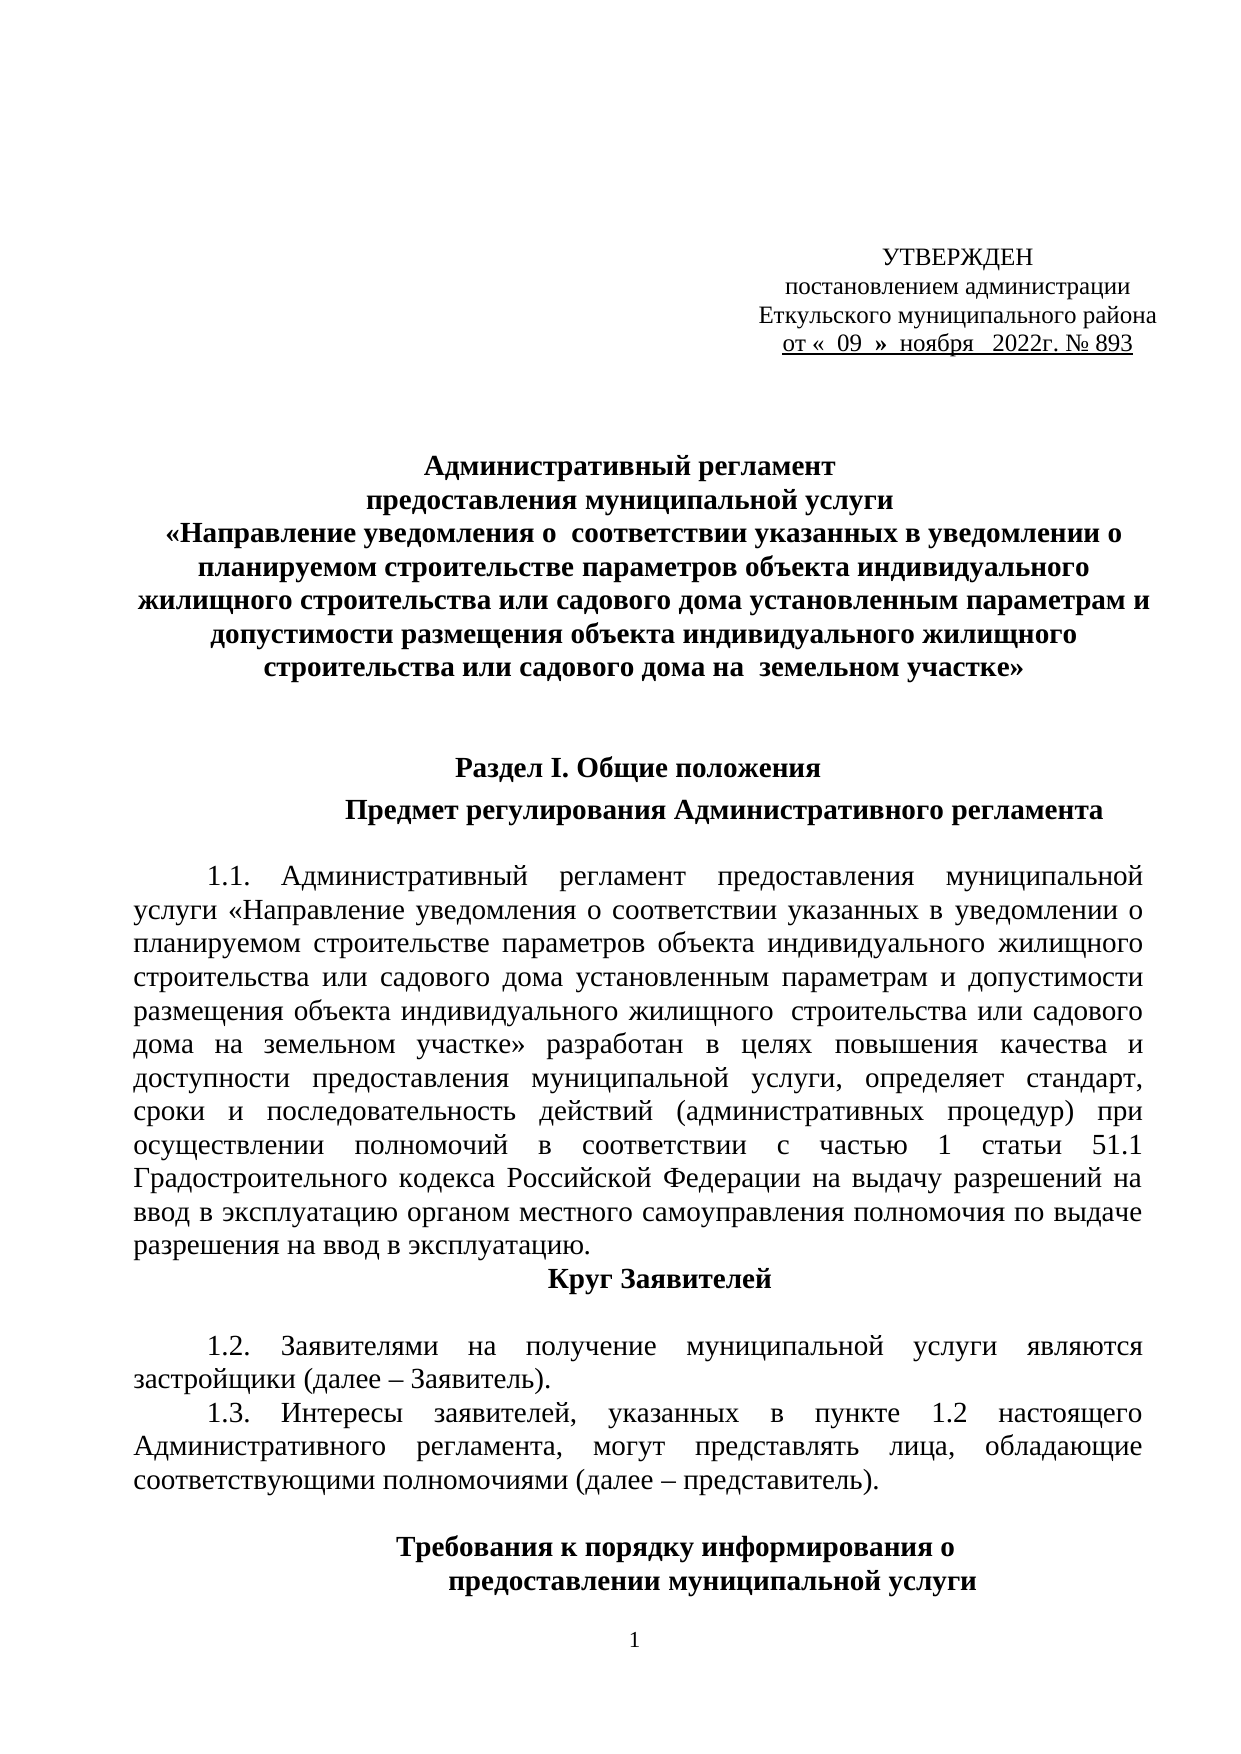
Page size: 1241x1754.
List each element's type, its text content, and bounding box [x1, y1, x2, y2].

table_header УТВЕРЖДЕН постановлением администрации Еткульского муниципального района от « 09 » ноября 2022г. № 893 [737, 242, 1178, 386]
subtitle «Направление уведомления о соответствии указанных в уведомлении о планируемом строительстве параметров объекта индивидуального жилищного строительства или садового дома установленным параметрам и допустимости размещения объекта индивидуального жилищного строительства или садового дома на земельном участке» [132, 515, 1156, 683]
text Предмет регулирования Административного регламента [345, 792, 1166, 826]
list Интересы заявителей, указанных в пункте 1.2 настоящего Административного регламента, могут представлять лица, обладающие соответствующими полномочиями (далее – представитель). [133, 1395, 1142, 1495]
subtitle Административный регламент [161, 448, 1098, 482]
subtitle Раздел I. Общие положения [133, 751, 1142, 784]
list Заявителями на получение муниципальной услуги являются застройщики (далее – Заявитель). [133, 1328, 1143, 1395]
subtitle Круг Заявителей [177, 1261, 1142, 1294]
list Административный регламент предоставления муниципальной услуги «Направление уведомления о соответствии указанных в уведомлении о планируемом строительстве параметров объекта индивидуального жилищного строительства или садового дома установленным параметрам и допустимости размещения объекта индивидуального жилищного строительства или садового дома на земельном участке» разработан в целях повышения качества и доступности предоставления муниципальной услуги, определяет стандарт, сроки и последовательность действий (административных процедур) при осуществлении полномочий в соответствии с частью 1 статьи 51.1 Градостроительного кодекса Российской Федерации на выдачу разрешений на ввод в эксплуатацию органом местного самоуправления полномочия по выдаче разрешения на ввод в эксплуатацию. [133, 858, 1143, 1261]
subtitle предоставления муниципальной услуги [161, 482, 1098, 515]
subtitle Требования к порядку информирования о предоставлении муниципальной услуги [304, 1529, 1047, 1597]
